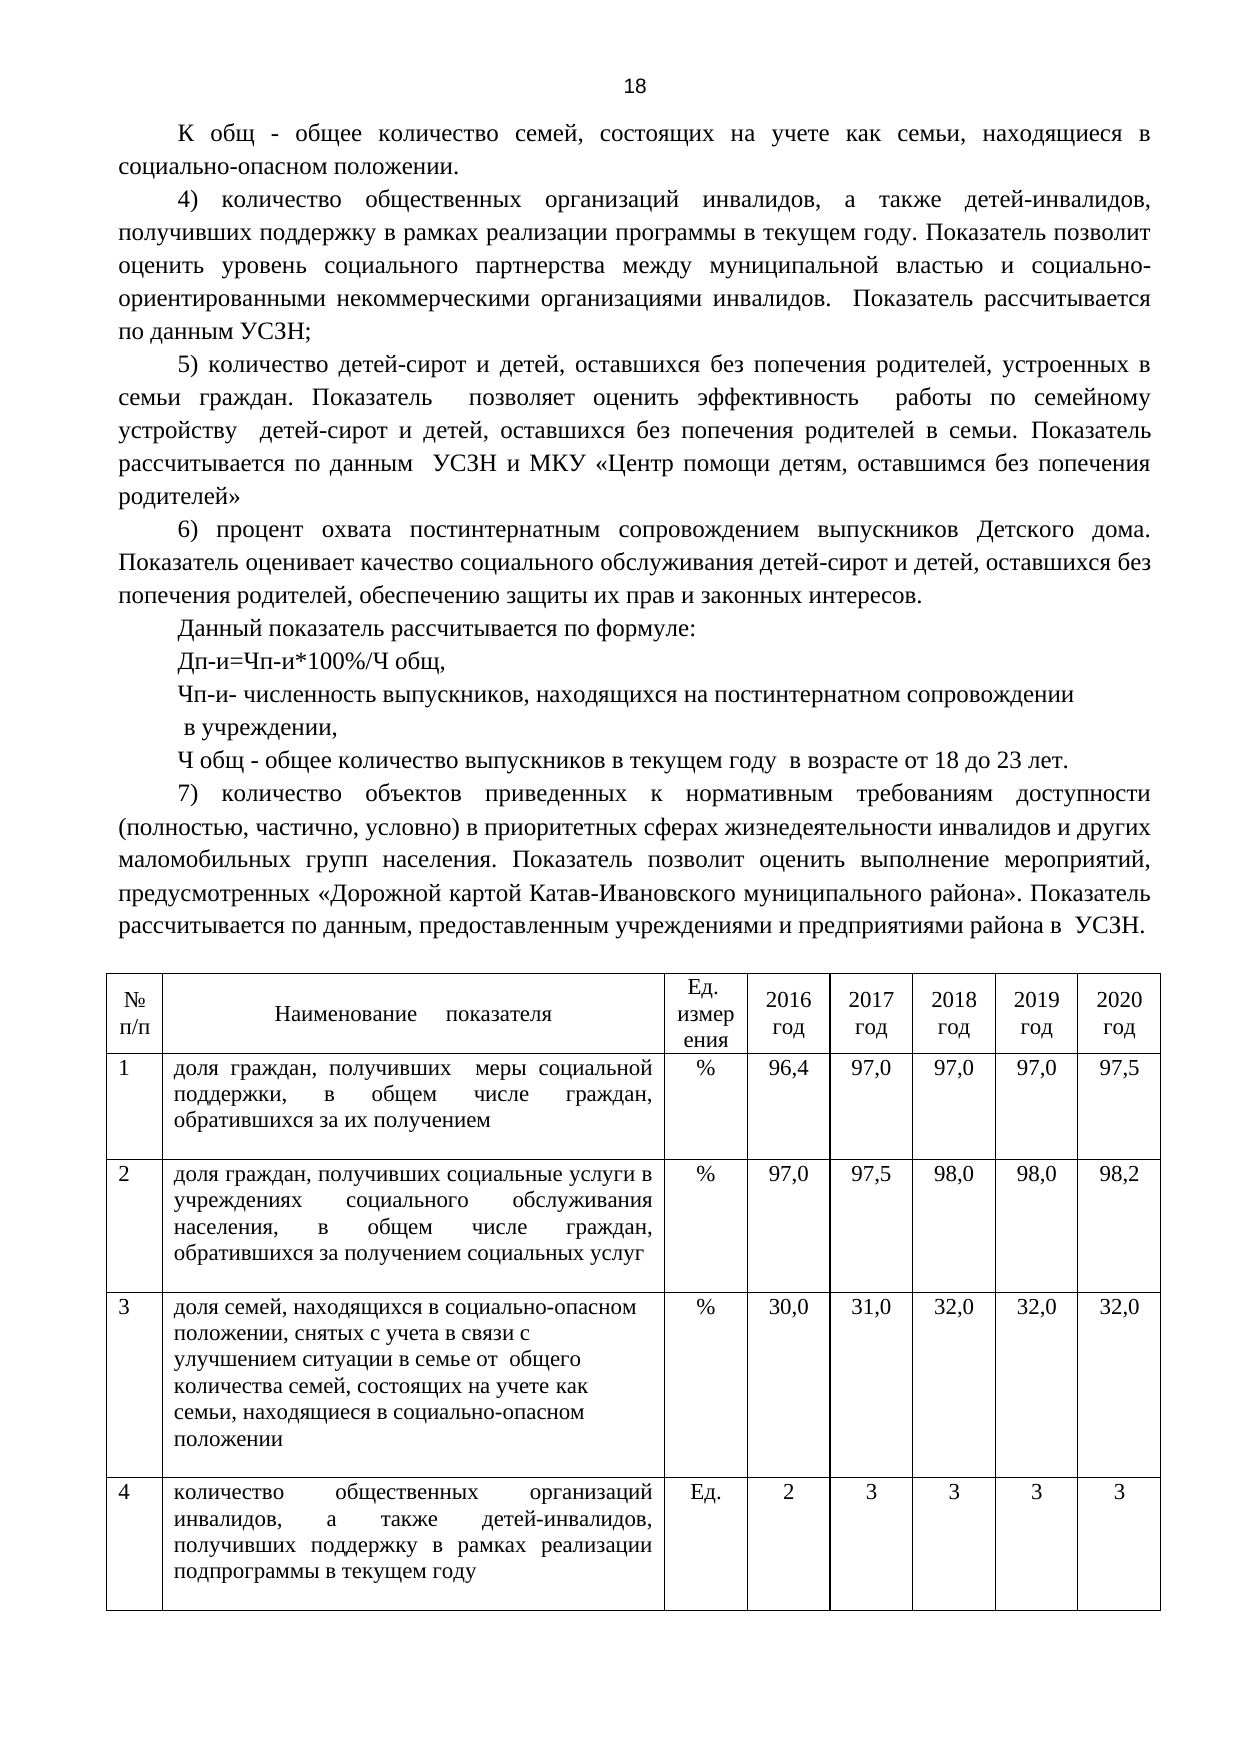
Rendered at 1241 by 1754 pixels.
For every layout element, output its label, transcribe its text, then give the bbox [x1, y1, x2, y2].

text 7) количество объектов приведенных к нормативным требованиям доступности (полностью, частично, условно) в приоритетных сферах жизнедеятельности инвалидов и других маломобильных групп населения. Показатель позволит оценить выполнение мероприятий, предусмотренных «Дорожной картой Катав-Ивановского муниципального района». Показатель рассчитывается по данным, предоставленным учреждениями и предприятиями района в УСЗН. [118, 778, 1152, 939]
table_header 2018 год [913, 974, 995, 1052]
table_cell 32,0 [913, 1293, 995, 1477]
table_cell 97,0 [996, 1054, 1077, 1159]
table_cell 98,0 [913, 1160, 995, 1292]
table_cell 96,4 [748, 1054, 829, 1159]
text Ч общ - общее количество выпускников в текущем году в возрасте от 18 до 23 лет. [118, 746, 1152, 774]
table_header 2019 год [996, 974, 1077, 1052]
text 5) количество детей-сирот и детей, оставшихся без попечения родителей, устроенных в семьи граждан. Показатель позволяет оценить эффективность работы по семейному устройству детей-сирот и детей, оставшихся без попечения родителей в семьи. Показатель рассчитывается по данным УСЗН и МКУ «Центр помощи детям, оставшимся без попечения родителей» [118, 349, 1152, 510]
table_header Ед. измерения [665, 974, 747, 1052]
table_cell 4 [107, 1478, 162, 1610]
table_cell 3 [831, 1478, 912, 1610]
text Чп-и- численность выпускников, находящихся на постинтернатном сопровождении [118, 679, 1152, 708]
table_cell доля граждан, получивших меры социальной поддержки, в общем числе граждан, обратившихся за их получением [163, 1054, 664, 1159]
table_cell 32,0 [996, 1293, 1077, 1477]
table_cell количество общественных организаций инвалидов, а также детей-инвалидов, получивших поддержку в рамках реализации подпрограммы в текущем году [163, 1478, 664, 1610]
table_cell 30,0 [748, 1293, 829, 1477]
text 4) количество общественных организаций инвалидов, а также детей-инвалидов, получивших поддержку в рамках реализации программы в текущем году. Показатель позволит оценить уровень социального партнерства между муниципальной властью и социально-ориентированными некоммерческими организациями инвалидов. Показатель рассчитывается по данным УСЗН; [118, 184, 1152, 345]
table_header 2016 год [748, 974, 829, 1052]
table_cell 98,2 [1078, 1160, 1160, 1292]
table_cell доля граждан, получивших социальные услуги в учреждениях социального обслуживания населения, в общем числе граждан, обратившихся за получением социальных услуг [163, 1160, 664, 1292]
table_cell 97,0 [748, 1160, 829, 1292]
table_cell 97,5 [831, 1160, 912, 1292]
table_cell 98,0 [996, 1160, 1077, 1292]
table_cell 32,0 [1078, 1293, 1160, 1477]
text 6) процент охвата постинтернатным сопровождением выпускников Детского дома. Показатель оценивает качество социального обслуживания детей-сирот и детей, оставшихся без попечения родителей, обеспечению защиты их прав и законных интересов. [118, 514, 1152, 609]
table_cell 2 [748, 1478, 829, 1610]
table_cell 97,0 [913, 1054, 995, 1159]
table_cell % [665, 1293, 747, 1477]
table_cell 31,0 [831, 1293, 912, 1477]
table_cell 1 [107, 1054, 162, 1159]
table_cell Ед. [665, 1478, 747, 1610]
table_cell % [665, 1054, 747, 1159]
table_cell 3 [996, 1478, 1077, 1610]
table_cell % [665, 1160, 747, 1292]
table_cell 3 [1078, 1478, 1160, 1610]
table_cell 3 [913, 1478, 995, 1610]
table_header № п/п [107, 974, 162, 1052]
text Дп-и=Чп-и*100%/Ч общ, [118, 646, 1152, 675]
table_cell 3 [107, 1293, 162, 1477]
table_cell 97,0 [831, 1054, 912, 1159]
table_cell 97,5 [1078, 1054, 1160, 1159]
table_header Наименование показателя [163, 974, 664, 1052]
text в учреждении, [118, 712, 1152, 741]
table_header 2020 год [1078, 974, 1160, 1052]
text Данный показатель рассчитывается по формуле: [118, 613, 1152, 642]
table_header 2017 год [831, 974, 912, 1052]
table_cell 2 [107, 1160, 162, 1292]
text К общ - общее количество семей, состоящих на учете как семьи, находящиеся в социально-опасном положении. [118, 118, 1152, 180]
table_cell доля семей, находящихся в социально-опасном положении, снятых с учета в связи с улучшением ситуации в семье от общего количества семей, состоящих на учете как семьи, находящиеся в социально-опасном положении [163, 1293, 664, 1477]
